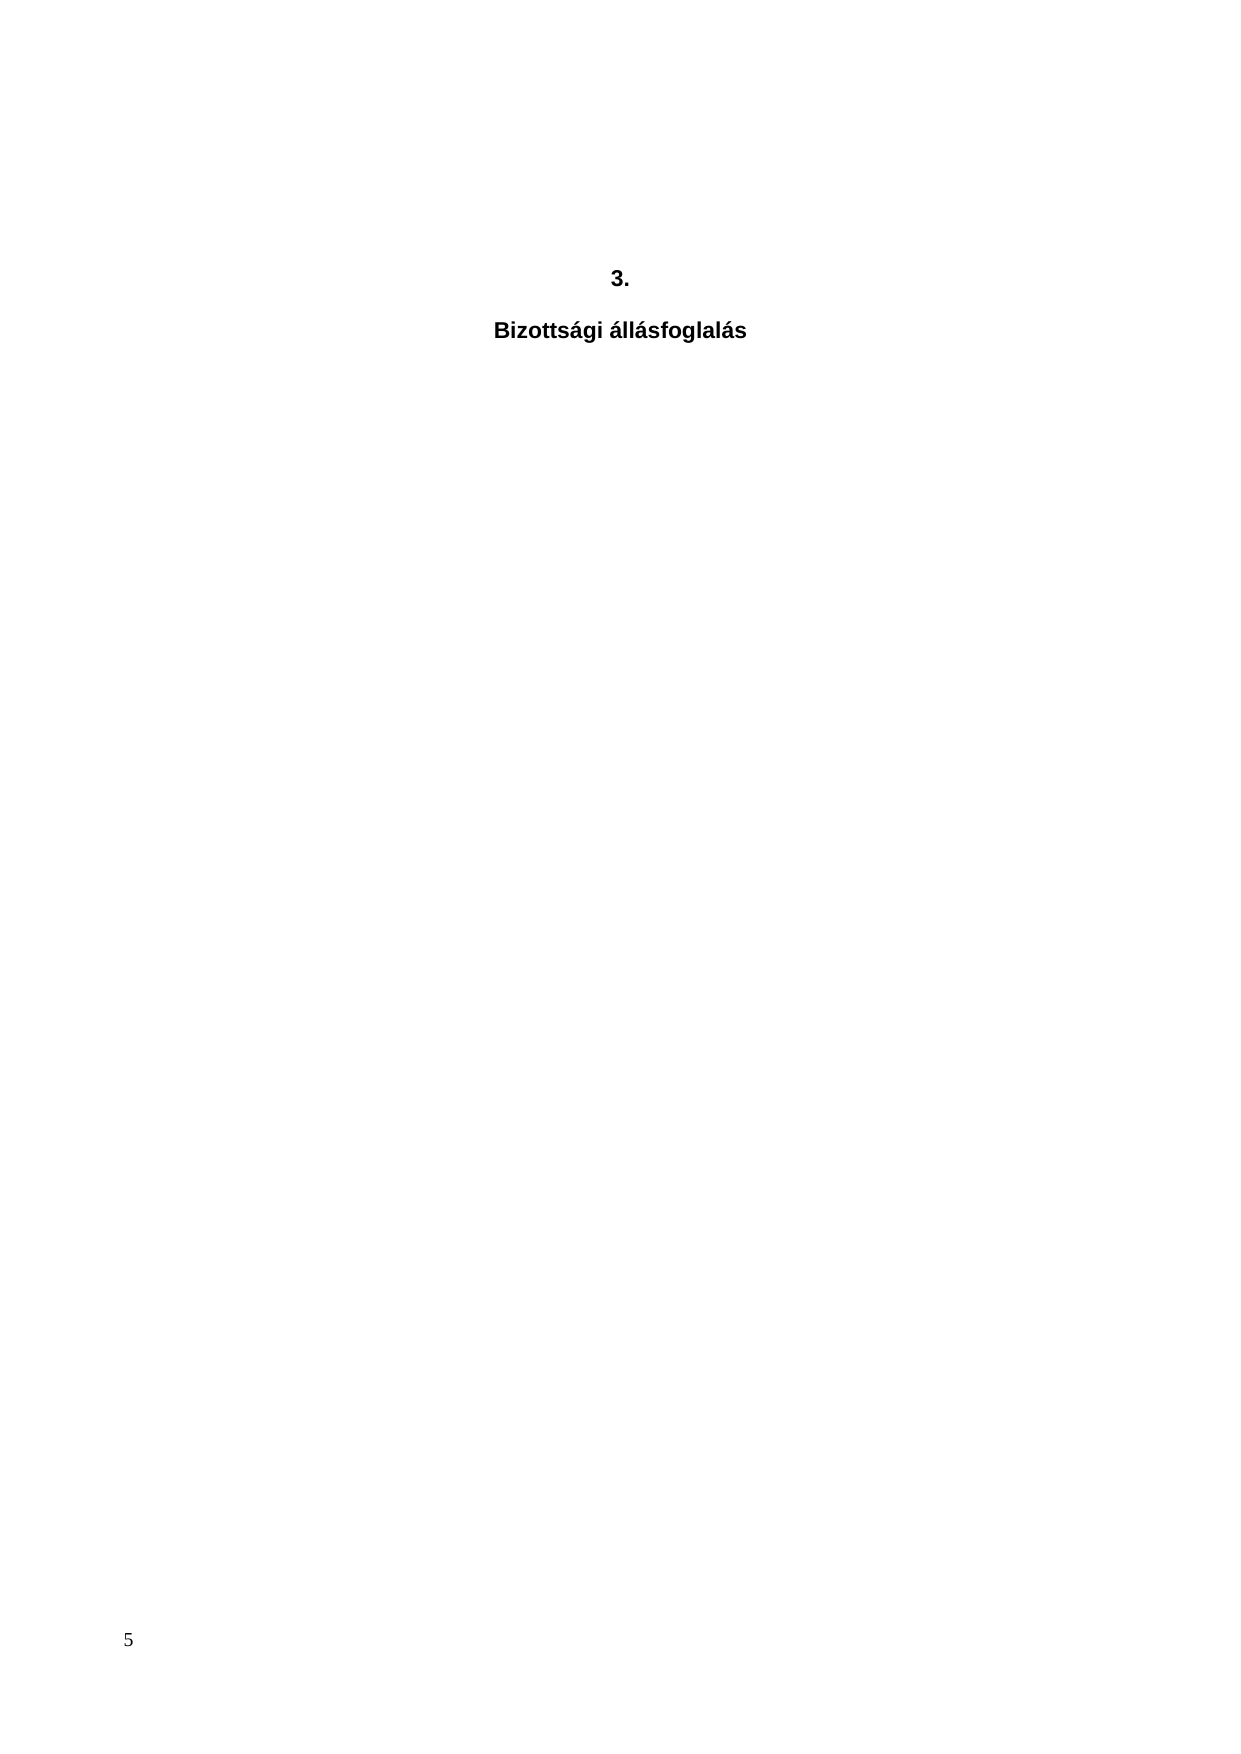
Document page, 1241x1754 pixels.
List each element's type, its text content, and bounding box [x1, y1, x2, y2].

text Bizottsági állásfoglalás [148, 317, 1093, 344]
text 3. [148, 264, 1093, 291]
